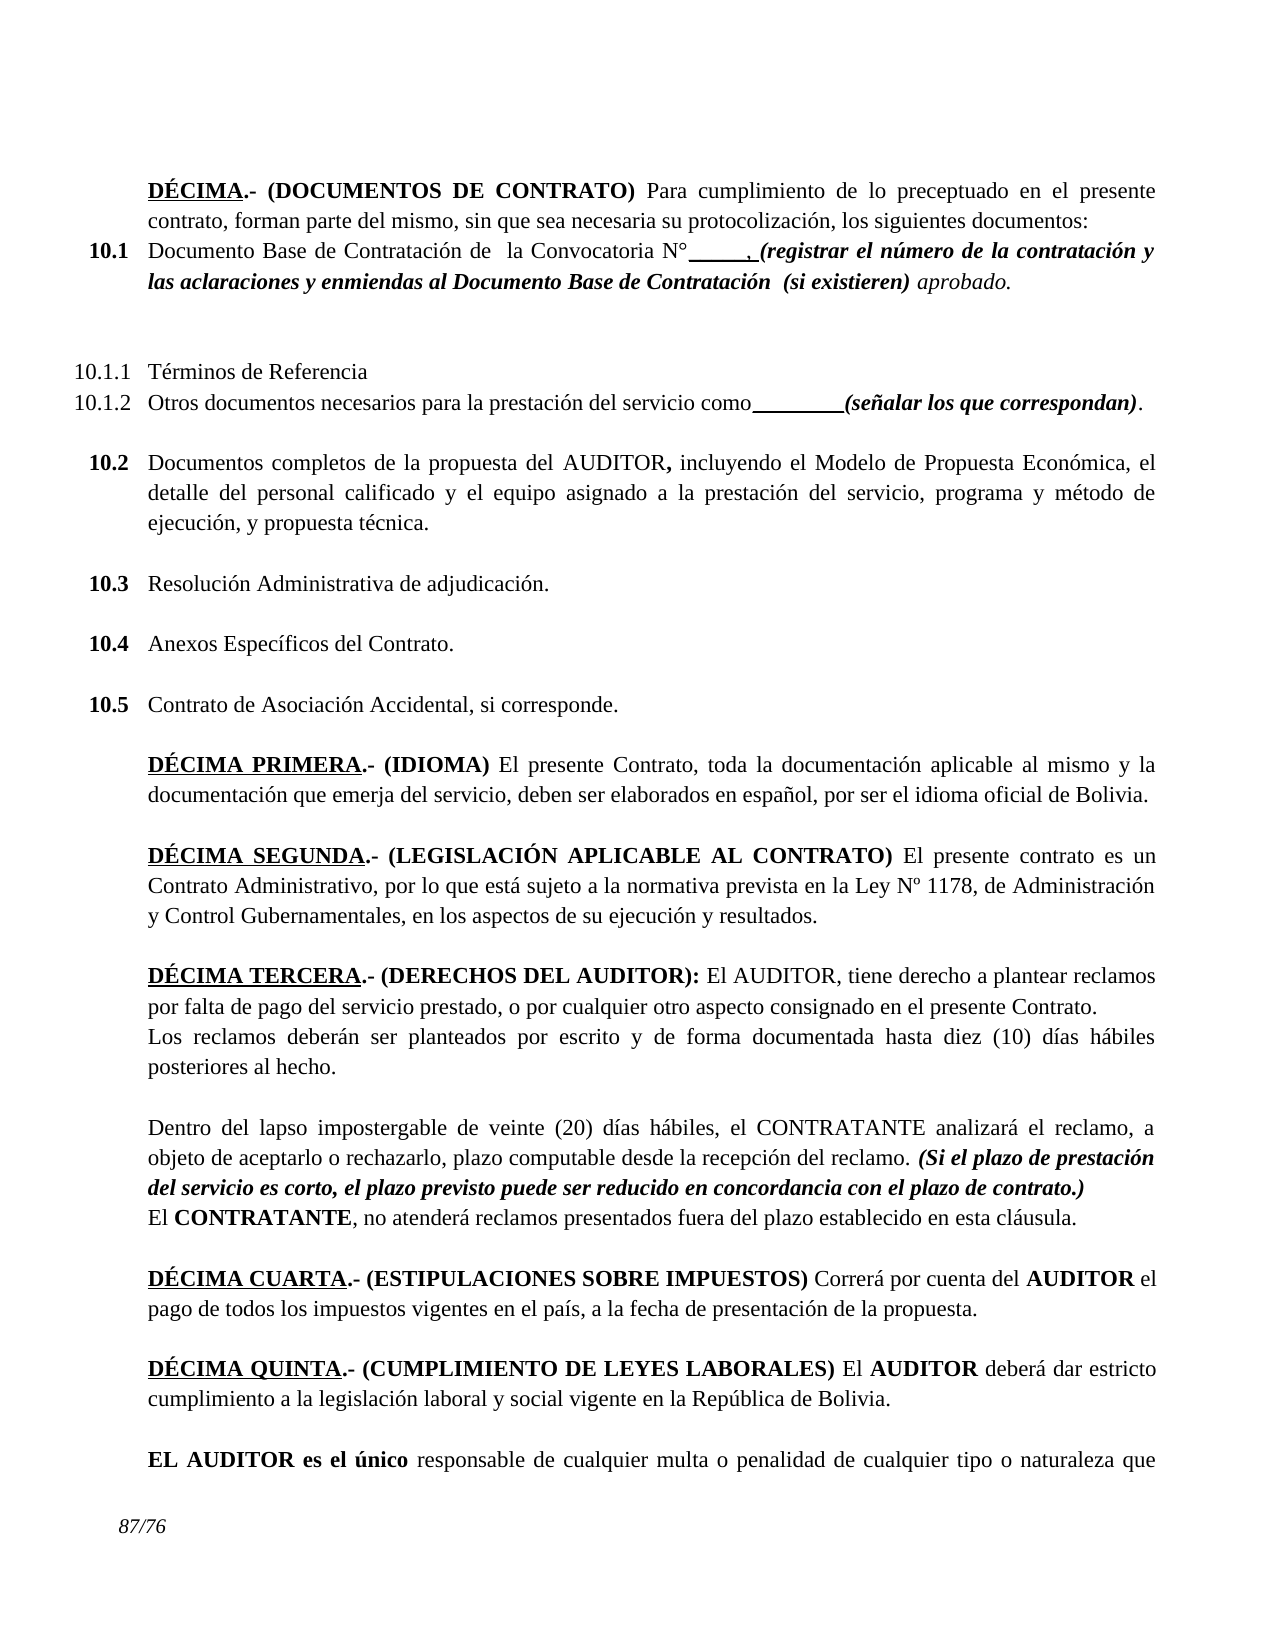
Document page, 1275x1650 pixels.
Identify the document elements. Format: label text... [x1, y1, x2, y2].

list Contrato de Asociación Accidental, si corresponde. [88, 691, 1157, 717]
text DÉCIMA TERCERA.- (DERECHOS DEL AUDITOR): El AUDITOR, tiene derecho a plantear reclamos por falta de pago del servicio prestado, o por cualquier otro aspecto consignado en el presente Contrato. [148, 963, 1157, 1019]
text DÉCIMA QUINTA.- (CUMPLIMIENTO DE LEYES LABORALES) El AUDITOR deberá dar estricto cumplimiento a la legislación laboral y social vigente en de Bolivia. [148, 1355, 1157, 1412]
text El CONTRATANTE, no atenderá reclamos presentados fuera del plazo establecido en esta cláusula. [148, 1204, 1157, 1231]
list Documentos completos de la propuesta del AUDITOR, incluyendo el Modelo de Propuesta Económica, el detalle del personal calificado y el equipo asignado a la prestación del servicio, programa y método de ejecución, y propuesta técnica. [88, 449, 1157, 536]
list Otros documentos necesarios para la prestación del servicio como________(señalar los que correspondan). [74, 389, 1157, 415]
text DÉCIMA.- (DOCUMENTOS DE CONTRATO) Para cumplimiento de lo preceptuado en el presente contrato, forman parte del mismo, sin que sea necesaria su protocolización, los siguientes documentos: [148, 177, 1157, 234]
list Anexos Específicos del Contrato. [88, 630, 1157, 657]
list Documento Base de Contratación de °_____, (registrar el número de la contratación y las aclaraciones y enmiendas al Documento Base de Contratación (si existieren) aprobado. [88, 238, 1157, 294]
list Resolución Administrativa de adjudicación. [88, 570, 1157, 596]
text Dentro del lapso impostergable de veinte (20) días hábiles, el CONTRATANTE analizará el reclamo, a objeto de aceptarlo o rechazarlo, plazo computable desde la recepción del reclamo. (Si el plazo de prestación del servicio es corto, el plazo previsto puede ser reducido en concordancia con el plazo de contrato.) [148, 1114, 1157, 1200]
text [148, 1446, 1157, 1472]
text DÉCIMA PRIMERA.- (IDIOMA) El presente Contrato, toda la documentación aplicable al mismo y la documentación que emerja del servicio, deben ser elaborados en español, por ser el idioma oficial de Bolivia. [148, 751, 1157, 808]
text DÉCIMA CUARTA.- (ESTIPULACIONES SOBRE IMPUESTOS) Correrá por cuenta del AUDITOR el pago de todos los impuestos vigentes en el país, a la fecha de presentación de la propuesta. [148, 1265, 1157, 1321]
text Los reclamos deberán ser planteados por escrito y de forma documentada hasta diez (10) días hábiles posteriores al hecho. [148, 1023, 1157, 1079]
list Términos de Referencia [74, 358, 1157, 385]
text DÉCIMA SEGUNDA.- (LEGISLACIÓN APLICABLE AL CONTRATO) El presente contrato es un Contrato Administrativo, por lo que está sujeto a la normativa prevista en º 1178, de Administración y Control Gubernamentales, en los aspectos de su ejecución y resultados. [148, 842, 1157, 928]
